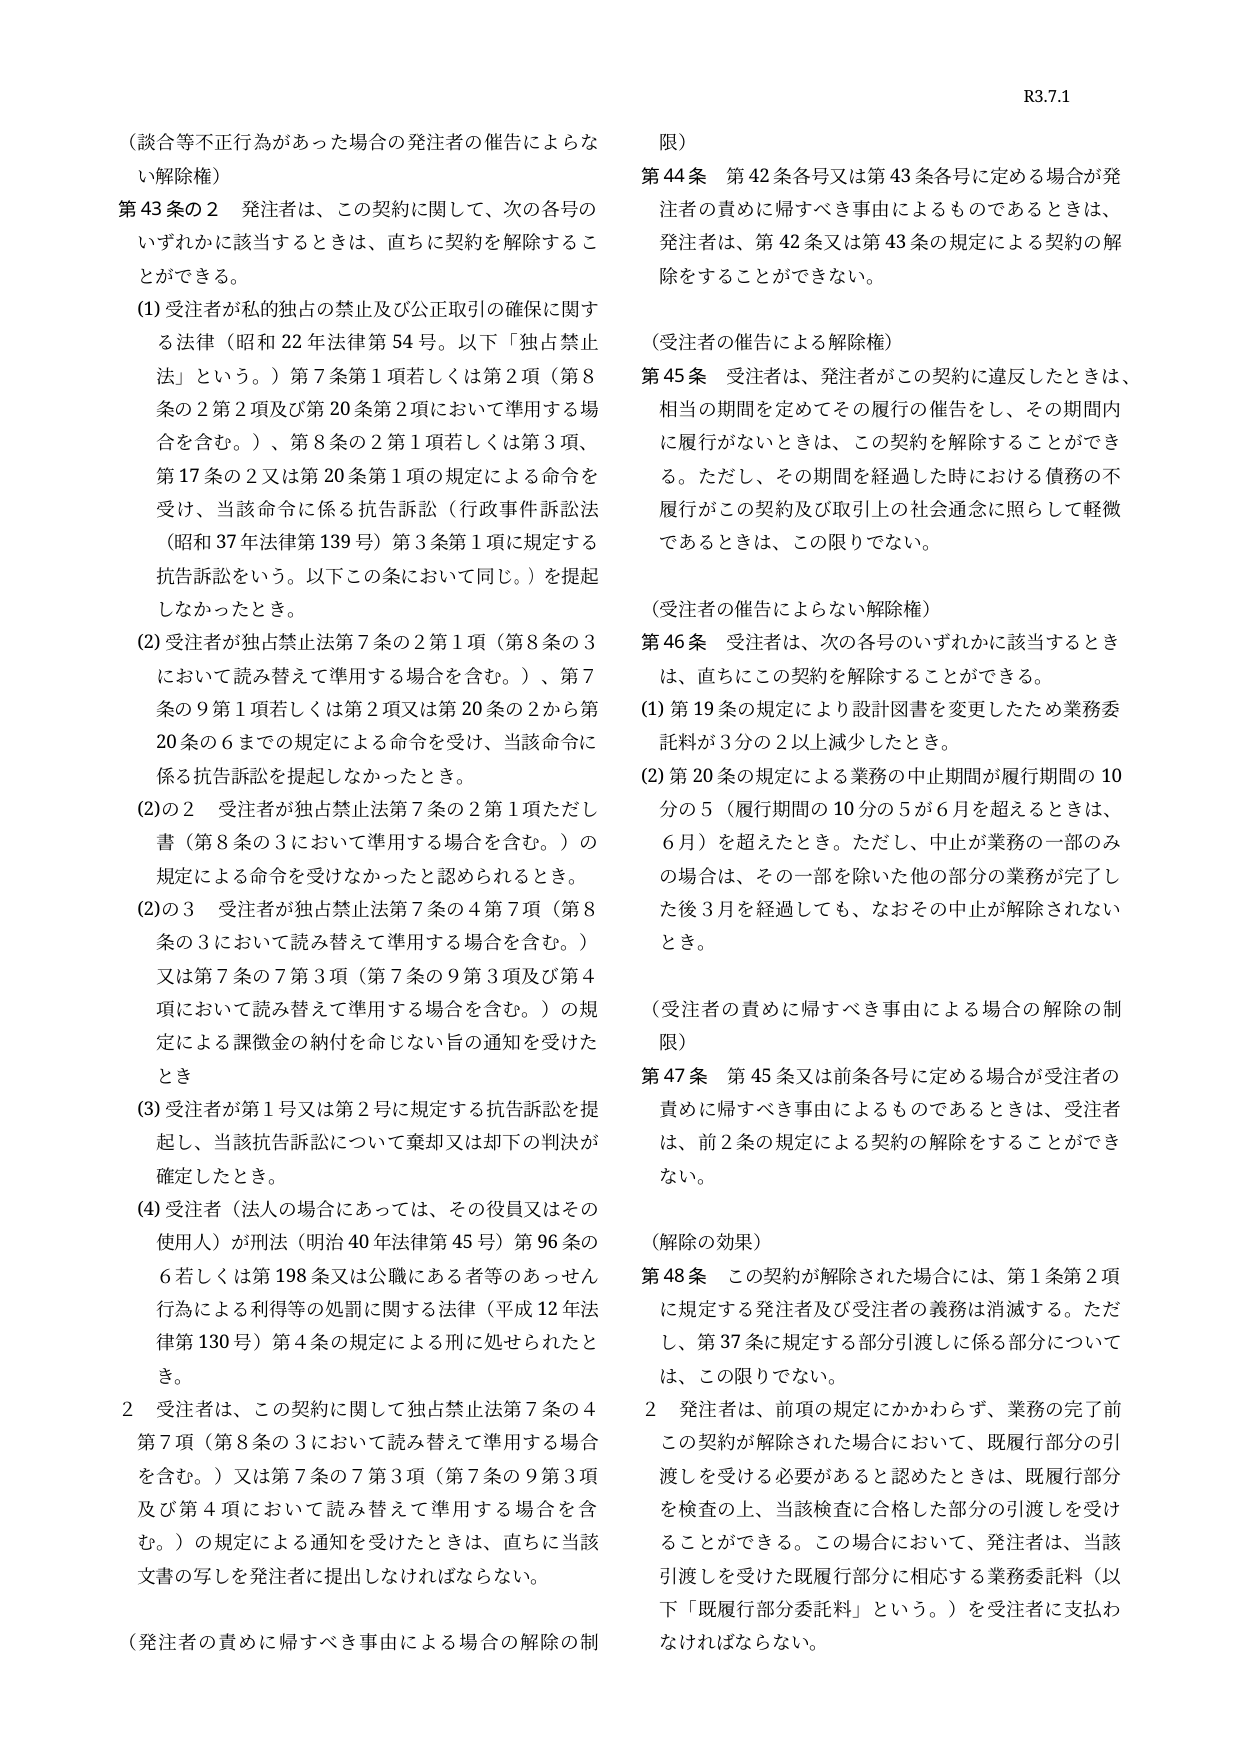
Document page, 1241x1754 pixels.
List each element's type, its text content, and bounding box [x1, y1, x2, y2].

text (1) 第19条の規定により設計図書を変更したため業務委託料が３分の２以上減少したとき。 [641, 692, 1122, 758]
text （談合等不正行為があった場合の発注者の催告によらない解除権） [118, 125, 599, 192]
text 第46条 受注者は、次の各号のいずれかに該当するときは、直ちにこの契約を解除することができる。 [641, 625, 1122, 692]
text (2)の３ 受注者が独占禁止法第７条の４第７項（第８条の３において読み替えて準用する場合を含む。）又は第７条の７第３項（第７条の９第３項及び第４項において読み替えて準用する場合を含む。）の規定による課徴金の納付を命じない旨の通知を受けたとき [137, 892, 599, 1092]
text ２ 受注者は、この契約に関して独占禁止法第７条の４第７項（第８条の３において読み替えて準用する場合を含む。）又は第７条の７第３項（第７条の９第３項及び第４項において読み替えて準用する場合を含む。）の規定による通知を受けたときは、直ちに当該文書の写しを発注者に提出しなければならない。 [118, 1392, 599, 1592]
text （発注者の責めに帰すべき事由による場合の解除の制限） [641, 125, 1122, 158]
text 第43条の２ 発注者は、この契約に関して、次の各号のいずれかに該当するときは、直ちに契約を解除することができる。 [118, 192, 599, 292]
text 第48条 この契約が解除された場合には、第１条第２項に規定する発注者及び受注者の義務は消滅する。ただし、第37条に規定する部分引渡しに係る部分については、この限りでない。 [641, 1258, 1122, 1392]
text 第44条 第42条各号又は第43条各号に定める場合が発注者の責めに帰すべき事由によるものであるときは、発注者は、第42条又は第43条の規定による契約の解除をすることができない。 [641, 158, 1122, 292]
text (2)の２ 受注者が独占禁止法第７条の２第１項ただし書（第８条の３において準用する場合を含む。）の規定による命令を受けなかったと認められるとき。 [137, 792, 599, 892]
text （受注者の催告によらない解除権） [641, 592, 1122, 625]
text (3) 受注者が第１号又は第２号に規定する抗告訴訟を提起し、当該抗告訴訟について棄却又は却下の判決が確定したとき。 [137, 1092, 599, 1192]
text （受注者の責めに帰すべき事由による場合の解除の制限） [641, 992, 1122, 1058]
text (4) 受注者（法人の場合にあっては、その役員又はその使用人）が刑法（明治40年法律第45号）第96条の６若しくは第198条又は公職にある者等のあっせん行為による利得等の処罰に関する法律（平成12年法律第130号）第４条の規定による刑に処せられたとき。 [137, 1192, 599, 1392]
text 第47条 第45条又は前条各号に定める場合が受注者の責めに帰すべき事由によるものであるときは、受注者は、前２条の規定による契約の解除をすることができない。 [641, 1058, 1122, 1192]
text (2) 受注者が独占禁止法第７条の２第１項（第８条の３において読み替えて準用する場合を含む。）、第７条の９第１項若しくは第２項又は第20条の２から第20条の６までの規定による命令を受け、当該命令に係る抗告訴訟を提起しなかったとき。 [137, 625, 599, 792]
text （受注者の催告による解除権） [641, 325, 1122, 358]
text （発注者の責めに帰すべき事由による場合の解除の制限） [118, 1625, 599, 1658]
text ２ 発注者は、前項の規定にかかわらず、業務の完了前この契約が解除された場合において、既履行部分の引渡しを受ける必要があると認めたときは、既履行部分を検査の上、当該検査に合格した部分の引渡しを受けることができる。この場合において、発注者は、当該引渡しを受けた既履行部分に相応する業務委託料（以下「既履行部分委託料」という。）を受注者に支払わなければならない。 [641, 1392, 1122, 1658]
text (2) 第20条の規定による業務の中止期間が履行期間の10分の５（履行期間の10分の５が６月を超えるときは、６月）を超えたとき。ただし、中止が業務の一部のみの場合は、その一部を除いた他の部分の業務が完了した後３月を経過しても、なおその中止が解除されないとき。 [641, 758, 1122, 958]
text 第45条 受注者は、発注者がこの契約に違反したときは、相当の期間を定めてその履行の催告をし、その期間内に履行がないときは、この契約を解除することができる。ただし、その期間を経過した時における債務の不履行がこの契約及び取引上の社会通念に照らして軽微であるときは、この限りでない。 [641, 358, 1122, 558]
text （解除の効果） [641, 1225, 1122, 1258]
text (1) 受注者が私的独占の禁止及び公正取引の確保に関する法律（昭和22年法律第54号。以下「独占禁止法」という。）第７条第１項若しくは第２項（第８条の２第２項及び第20条第２項において準用する場合を含む。）、第８条の２第１項若しくは第３項、第17条の２又は第20条第１項の規定による命令を受け、当該命令に係る抗告訴訟（行政事件訴訟法（昭和37年法律第139号）第３条第１項に規定する抗告訴訟をいう。以下この条において同じ。）を提起しなかったとき。 [137, 292, 599, 625]
